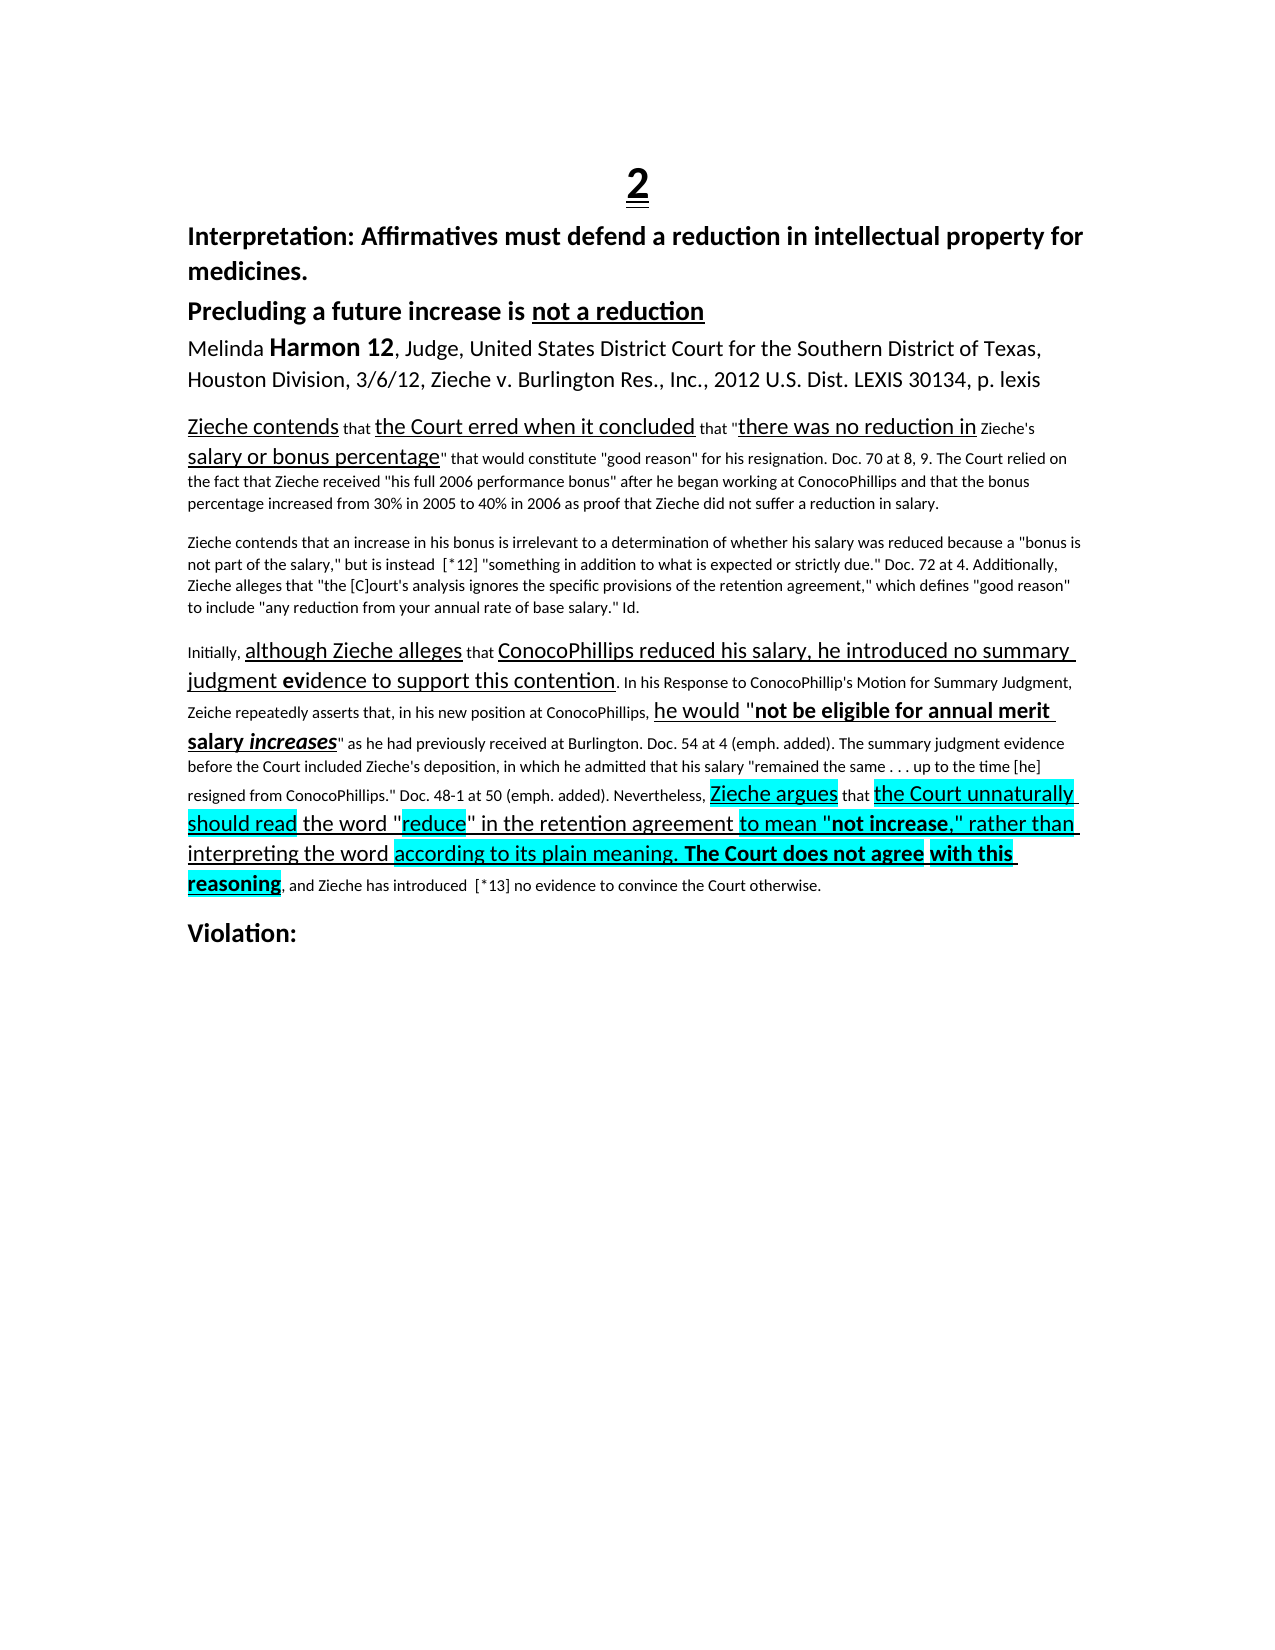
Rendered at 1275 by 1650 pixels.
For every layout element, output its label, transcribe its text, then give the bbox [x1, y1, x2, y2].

subtitle Interpretation: Affirmatives must defend a reduction in intellectual property for medicines. [187, 219, 1087, 287]
subtitle Precluding a future increase is not a reduction [187, 294, 1087, 327]
text Zieche contends that an increase in his bonus is irrelevant to a determination of whether his salary was reduced because a "bonus is not part of the salary," but is instead [*12] "something in addition to what is expected or strictly due." Doc. 72 at 4. Additionally, Zieche alleges that "the [C]ourt's analysis ignores the specific provisions of the retention agreement," which defines "good reason" to include "any reduction from your annual rate of base salary." Id. [187, 532, 1087, 618]
text Zieche contends that the Court erred when it concluded that "there was no reduction in Zieche's salary or bonus percentage" that would constitute "good reason" for his resignation. Doc. 70 at 8, 9. The Court relied on the fact that Zieche received "his full 2006 performance bonus" after he began working at ConocoPhillips and that the bonus percentage increased from 30% in 2005 to 40% in 2006 as proof that Zieche did not suffer a reduction in salary. [187, 412, 1087, 514]
text Initially, although Zieche alleges that ConocoPhillips reduced his salary, he introduced no summary judgment evidence to support this contention. In his Response to ConocoPhillip's Motion for Summary Judgment, Zeiche repeatedly asserts that, in his new position at ConocoPhillips, he would "not be eligible for annual merit salary increases" as he had previously received at Burlington. Doc. 54 at 4 (emph. added). The summary judgment evidence before the Court included Zieche's deposition, in which he admitted that his salary "remained the same . . . up to the time [he] resigned from ConocoPhillips." Doc. 48-1 at 50 (emph. added). Nevertheless, Zieche argues that the Court unnaturally should read the word "reduce" in the retention agreement to mean "not increase," rather than interpreting the word according to its plain meaning. The Court does not agree with this reasoning, and Zieche has introduced [*13] no evidence to convince the Court otherwise. [187, 636, 1087, 897]
subtitle 2 [187, 154, 1087, 210]
text Melinda Harmon 12, Judge, United States District Court for the Southern District of Texas, Houston Division, 3/6/12, Zieche v. Burlington Res., Inc., 2012 U.S. Dist. LEXIS 30134, p. lexis [187, 330, 1087, 393]
subtitle Violation: [187, 916, 1087, 949]
